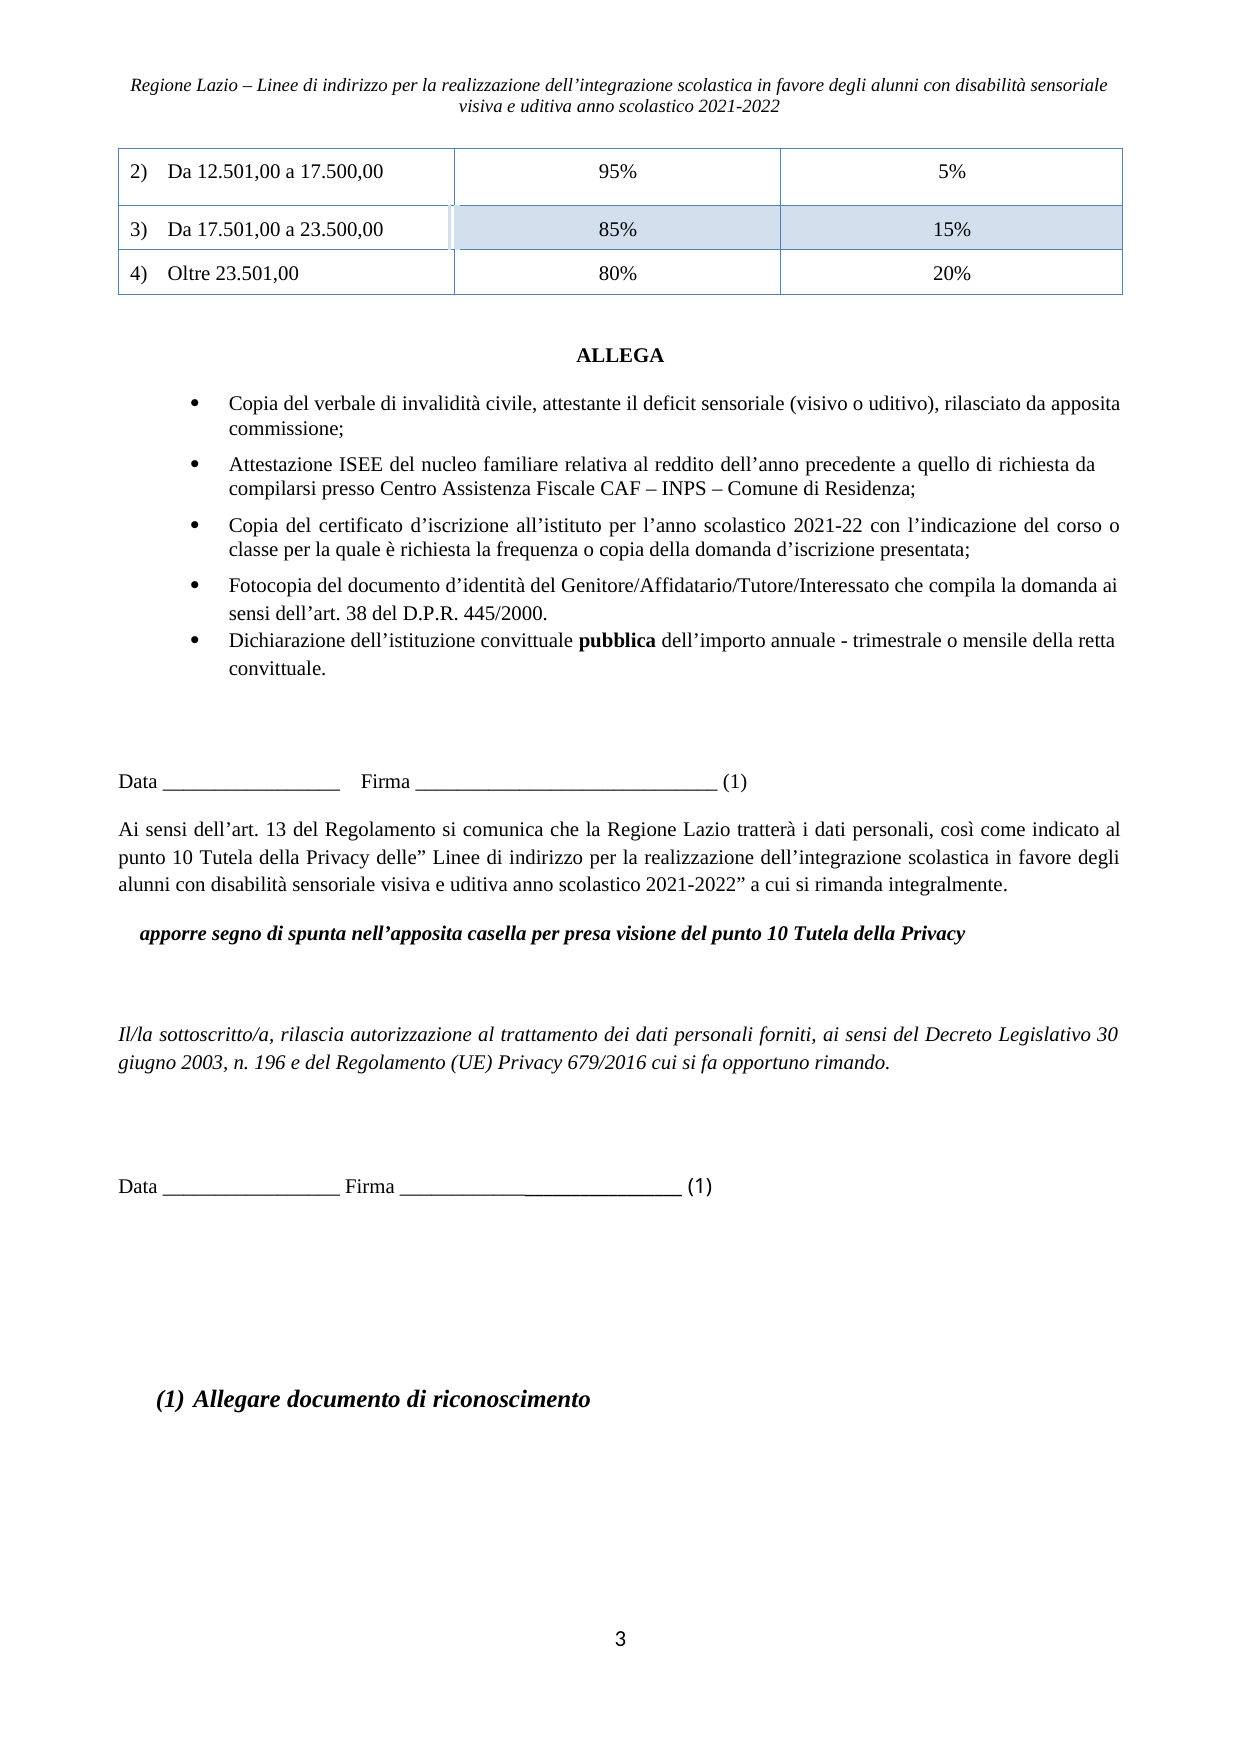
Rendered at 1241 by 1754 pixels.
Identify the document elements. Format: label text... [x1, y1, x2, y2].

text Data _________________ Firma _____________________________ (1) [118, 769, 1122, 793]
list Copia del certificato d’iscrizione all’istituto per l’anno scolastico 2021-22 con l’indicazione del corso o classe per la quale è richiesta la frequenza o copia della domanda d’iscrizione presentata; [191, 513, 1122, 561]
text ALLEGA [118, 343, 1122, 367]
table_cell 85% [460, 206, 780, 249]
text Data _________________ Firma _____________________________ (1) [118, 1171, 1122, 1199]
list Fotocopia del documento d’identità del Genitore/Affidatario/Tutore/Interessato che compila la domanda ai sensi dell’art. 38 del D.P.R. 445/2000. [191, 573, 1122, 625]
list Allegare documento di riconoscimento [156, 1384, 1122, 1413]
table_cell 15% [781, 206, 1122, 249]
text Ai sensi dell’art. 13 del Regolamento si comunica che la Regione Lazio tratterà i dati personali, così come indicato al punto 10 Tutela della Privacy delle” Linee di indirizzo per la realizzazione dell’integrazione scolastica in favore degli alunni con disabilità sensoriale visiva e uditiva anno scolastico 2021-2022” a cui si rimanda integralmente. [118, 817, 1122, 896]
table_cell 20% [781, 250, 1122, 294]
table_cell 5% [781, 149, 1122, 205]
table_cell 80% [455, 250, 780, 294]
table_cell Oltre 23.501,00 [119, 250, 454, 294]
list Dichiarazione dell’istituzione convittuale pubblica dell’importo annuale - trimestrale o mensile della retta convittuale. [191, 628, 1122, 680]
list Copia del verbale di invalidità civile, attestante il deficit sensoriale (visivo o uditivo), rilasciato da apposita commissione; [191, 391, 1122, 439]
text Il/la sottoscritto/a, rilascia autorizzazione al trattamento dei dati personali forniti, ai sensi del Decreto Legislativo 30 giugno 2003, n. 196 e del Regolamento (UE) Privacy 679/2016 cui si fa opportuno rimando. [118, 1022, 1122, 1074]
list Attestazione ISEE del nucleo familiare relativa al reddito dell’anno precedente a quello di richiesta da compilarsi presso Centro Assistenza Fiscale CAF – INPS – Comune di Residenza; [191, 452, 1097, 500]
table_cell Da 12.501,00 a 17.500,00 [119, 149, 454, 205]
table_cell 95% [455, 149, 780, 205]
table_cell Da 17.501,00 a 23.500,00 [119, 206, 448, 249]
text  apporre segno di spunta nell’apposita casella per presa visione del punto 10 Tutela della Privacy [118, 921, 1122, 945]
